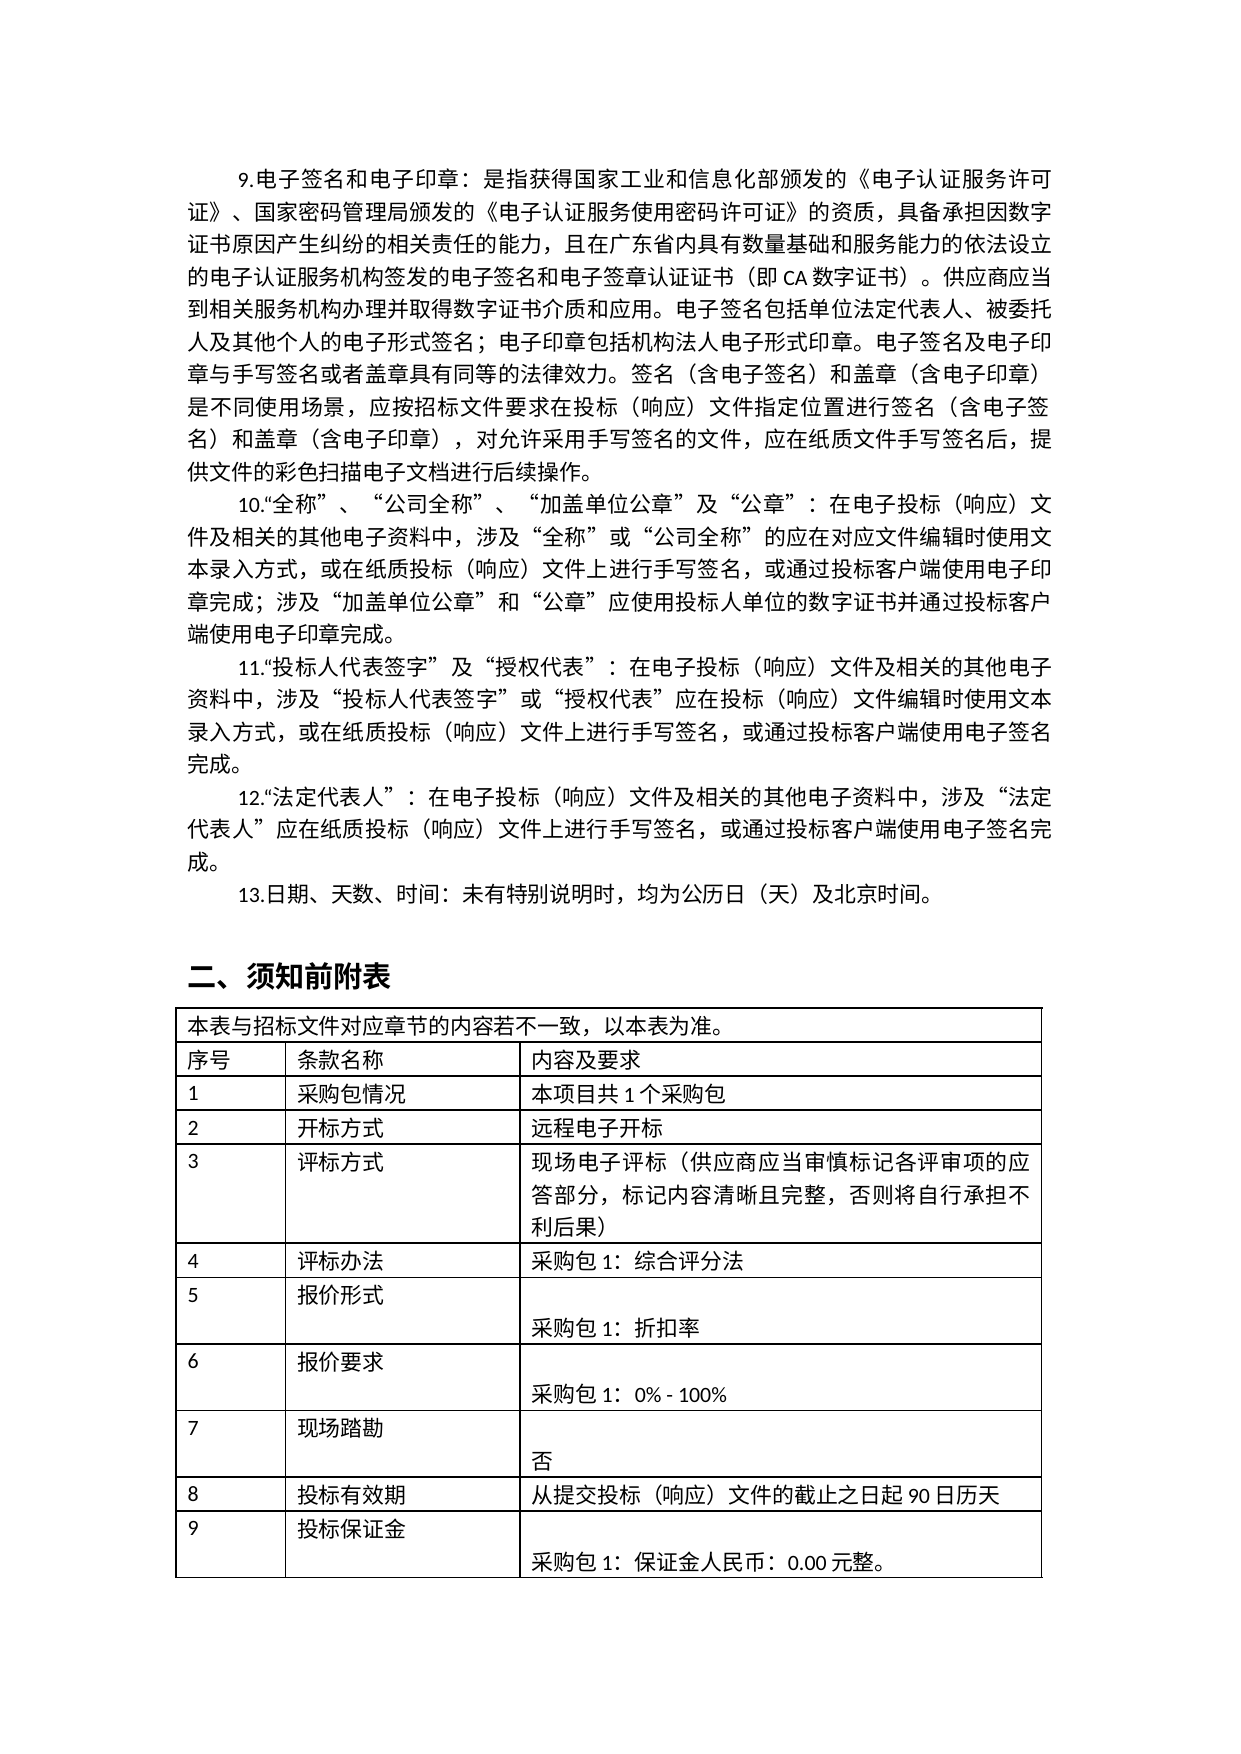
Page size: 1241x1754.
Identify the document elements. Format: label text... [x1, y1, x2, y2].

table_cell 采购包1：折扣率 [521, 1278, 1041, 1343]
table_cell 开标方式 [286, 1111, 519, 1143]
text 11.“投标人代表签字”及“授权代表”：在电子投标（响应）文件及相关的其他电子资料中，涉及“投标人代表签字”或“授权代表”应在投标（响应）文件编辑时使用文本录入方式，或在纸质投标（响应）文件上进行手写签名，或通过投标客户端使用电子签名完成。 [187, 649, 1053, 779]
text 13.日期、天数、时间：未有特别说明时，均为公历日（天）及北京时间。 [187, 877, 1053, 909]
table_cell 报价要求 [286, 1345, 519, 1409]
table_cell 1 [177, 1077, 285, 1109]
table_cell 条款名称 [286, 1043, 519, 1075]
table_cell 本项目共1个采购包 [521, 1077, 1041, 1109]
text 二、须知前附表 [187, 942, 1053, 1007]
table_header 本表与招标文件对应章节的内容若不一致，以本表为准。 [177, 1009, 1041, 1041]
table_cell 采购包1：0% - 100% [521, 1345, 1041, 1409]
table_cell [521, 1512, 1041, 1577]
table_cell 8 [177, 1478, 285, 1510]
table_cell 否 [521, 1411, 1041, 1476]
table_cell 4 [177, 1244, 285, 1276]
table_cell 评标方式 [286, 1145, 519, 1242]
table_cell 从提交投标（响应）文件的截止之日起90日历天 [521, 1478, 1041, 1510]
table_cell 采购包情况 [286, 1077, 519, 1109]
table_cell 现场踏勘 [286, 1411, 519, 1476]
table_cell 3 [177, 1145, 285, 1242]
table_cell 采购包1：综合评分法 [521, 1244, 1041, 1276]
table_cell 评标办法 [286, 1244, 519, 1276]
text 12.“法定代表人”：在电子投标（响应）文件及相关的其他电子资料中，涉及“法定代表人”应在纸质投标（响应）文件上进行手写签名，或通过投标客户端使用电子签名完成。 [187, 779, 1053, 877]
table_cell 现场电子评标（供应商应当审慎标记各评审项的应答部分，标记内容清晰且完整，否则将自行承担不利后果） [521, 1145, 1041, 1242]
table_cell 投标保证金 [286, 1512, 519, 1577]
table_cell 6 [177, 1345, 285, 1409]
table_cell 9 [177, 1512, 285, 1577]
table_cell 内容及要求 [521, 1043, 1041, 1075]
table_cell 投标有效期 [286, 1478, 519, 1510]
table_cell 7 [177, 1411, 285, 1476]
table_cell 5 [177, 1278, 285, 1343]
text 9.电子签名和电子印章：是指获得国家工业和信息化部颁发的《电子认证服务许可证》、国家密码管理局颁发的《电子认证服务使用密码许可证》的资质，具备承担因数字证书原因产生纠纷的相关责任的能力，且在广东省内具有数量基础和服务能力的依法设立的电子认证服务机构签发的电子签名和电子签章认证证书（即CA数字证书）。供应商应当到相关服务机构办理并取得数字证书介质和应用。电子签名包括单位法定代表人、被委托人及其他个人的电子形式签名；电子印章包括机构法人电子形式印章。电子签名及电子印章与手写签名或者盖章具有同等的法律效力。签名（含电子签名）和盖章（含电子印章）是不同使用场景，应按招标文件要求在投标（响应）文件指定位置进行签名（含电子签名）和盖章（含电子印章），对允许采用手写签名的文件，应在纸质文件手写签名后，提供文件的彩色扫描电子文档进行后续操作。 [187, 162, 1053, 487]
table_cell 序号 [177, 1043, 285, 1075]
table_cell 远程电子开标 [521, 1111, 1041, 1143]
text 10.“全称”、“公司全称”、“加盖单位公章”及“公章”：在电子投标（响应）文件及相关的其他电子资料中，涉及“全称”或“公司全称”的应在对应文件编辑时使用文本录入方式，或在纸质投标（响应）文件上进行手写签名，或通过投标客户端使用电子印章完成；涉及“加盖单位公章”和“公章”应使用投标人单位的数字证书并通过投标客户端使用电子印章完成。 [187, 487, 1053, 649]
table_cell 报价形式 [286, 1278, 519, 1343]
table_cell 2 [177, 1111, 285, 1143]
